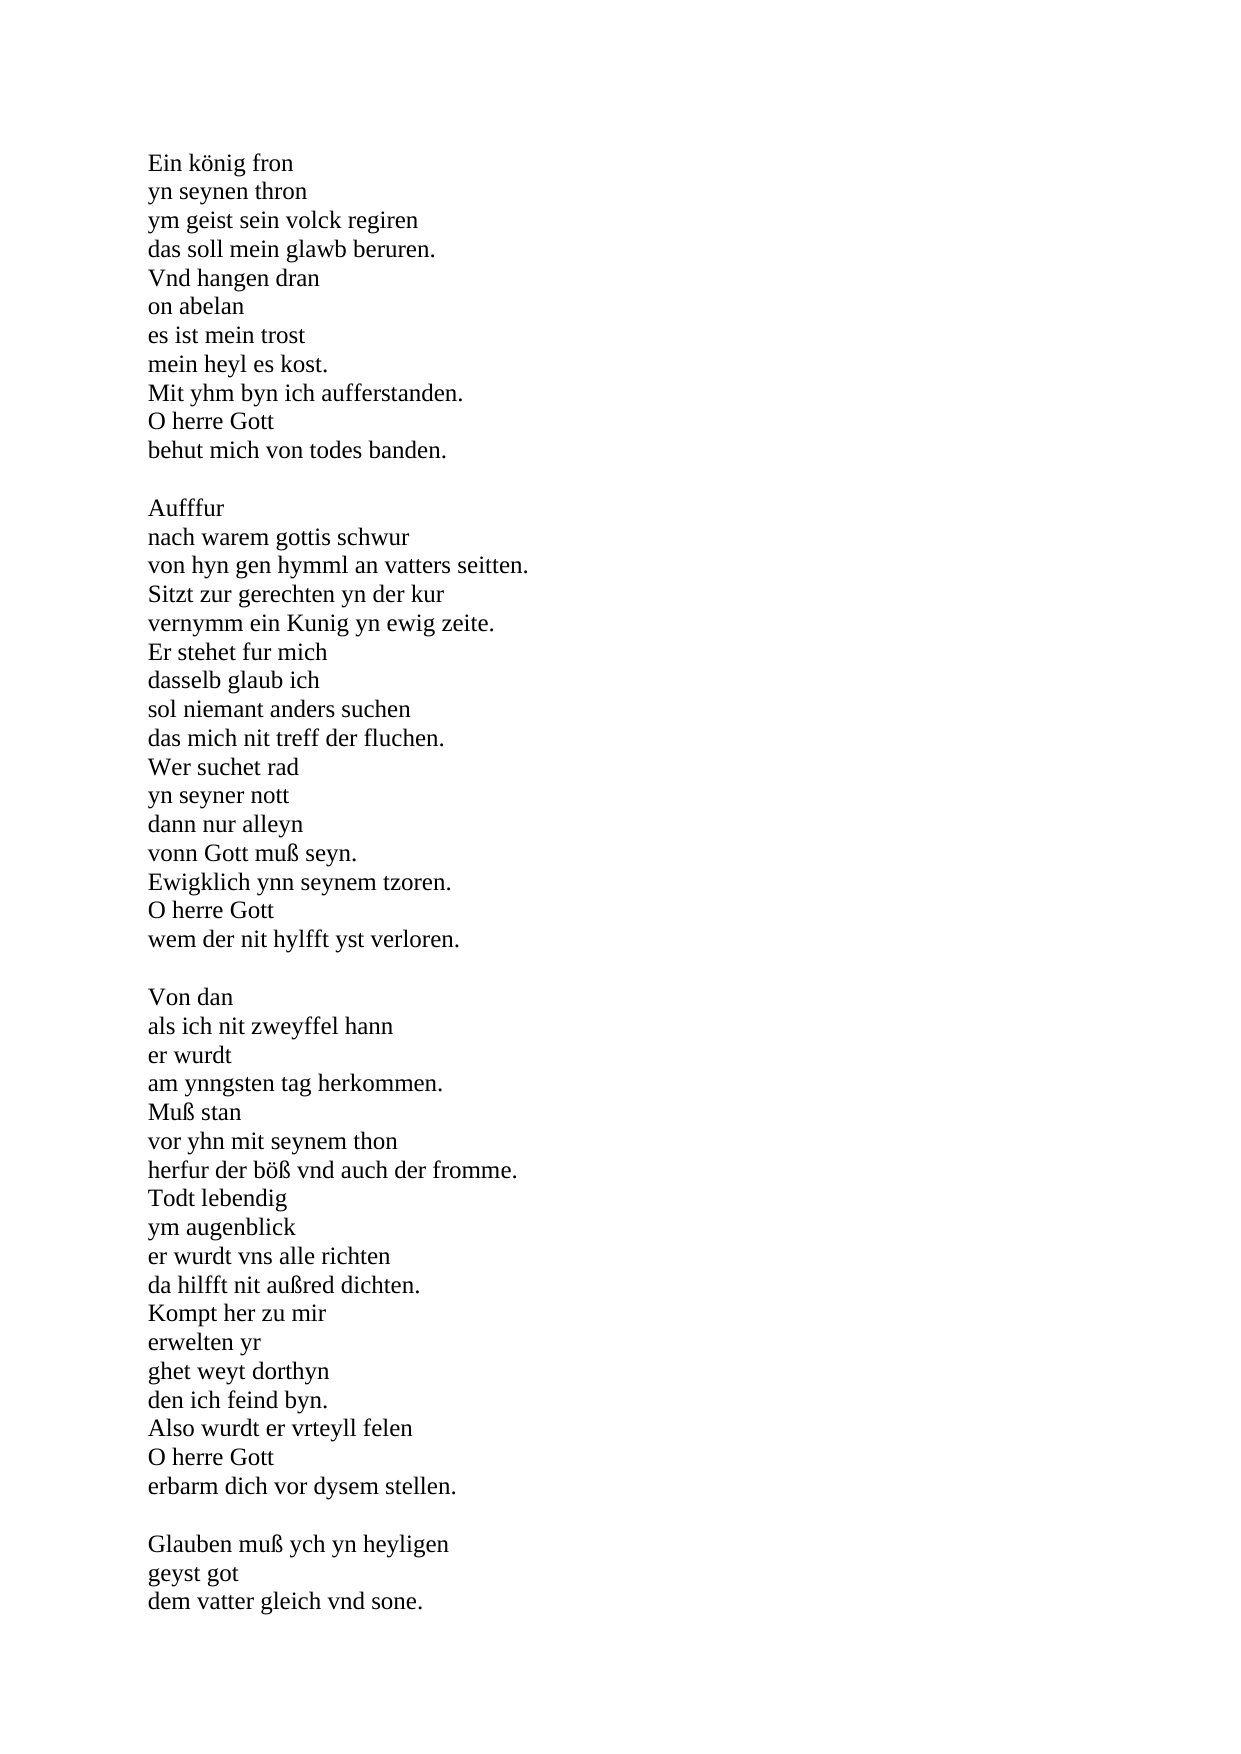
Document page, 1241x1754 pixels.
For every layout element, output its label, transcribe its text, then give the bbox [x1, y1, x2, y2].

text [148, 1529, 1093, 1615]
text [148, 148, 1093, 464]
text Aufffur nach warem gottis schwur von hyn gen hymml an vatters seitten. Sitzt zur gerechten yn der kur vernymm ein Kunig yn ewig zeite. Er stehet fur mich dasselb glaub ich sol niemant anders suchen das mich nit treff der fluchen. Wer suchet rad yn seyner nott dann nur alleyn vonn Gott muß seyn. Ewigklich ynn seynem tzoren. O herre Gott wem der nit hylfft yst verloren. [148, 493, 1093, 953]
text Von dan als ich nit zweyffel hann er wurdt am ynngsten tag herkommen. Muß stan vor yhn mit seynem thon herfur der böß vnd auch der fromme. Todt lebendig ym augenblick er wurdt vns alle richten da hilfft nit außred dichten. Kompt her zu mir erwelten yr ghet weyt dorthyn den ich feind byn. Also wurdt er vrteyll felen O herre Gott erbarm dich vor dysem stellen. [148, 982, 1093, 1500]
